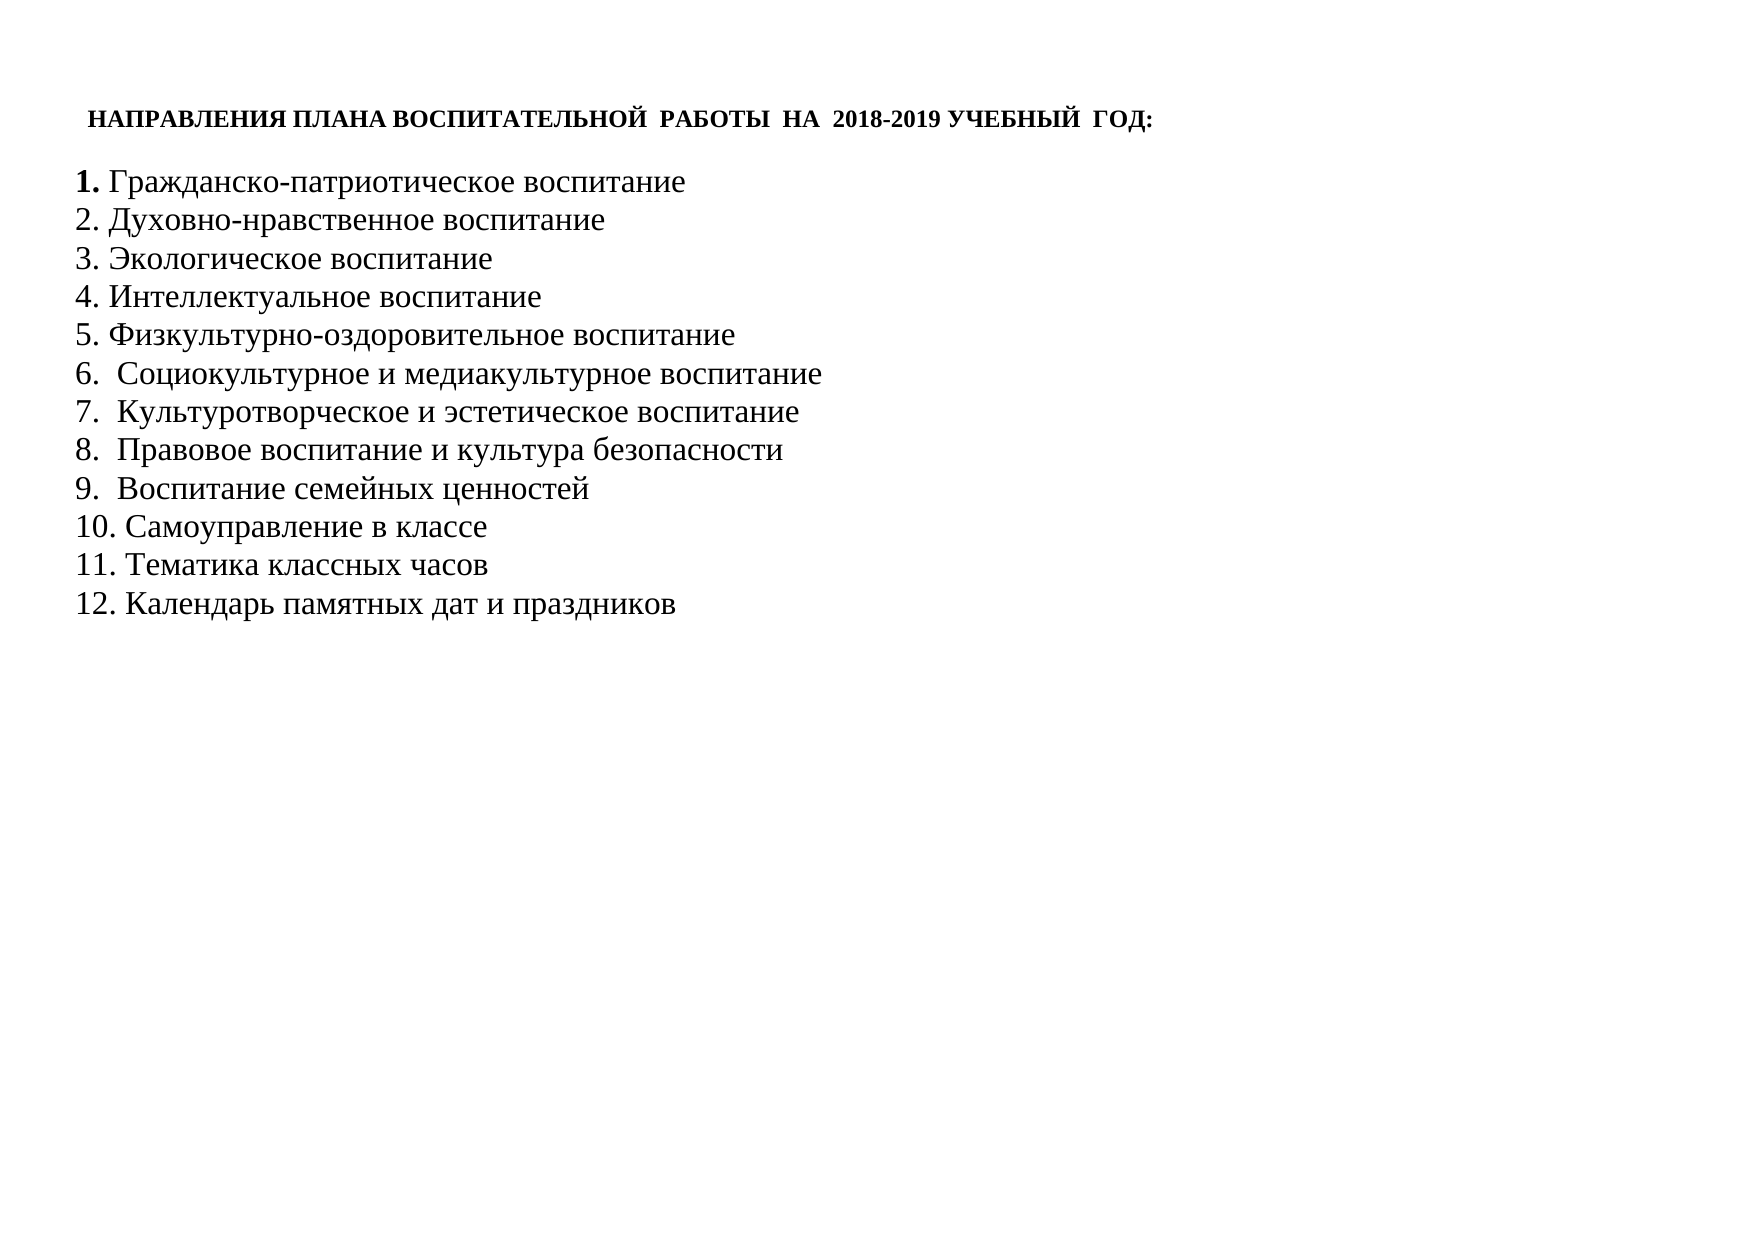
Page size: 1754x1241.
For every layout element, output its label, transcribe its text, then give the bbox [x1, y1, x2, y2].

text 3. Экологическое воспитание [75, 238, 1679, 276]
text НАПРАВЛЕНИЯ ПЛАНА ВОСПИТАТЕЛЬНОЙ РАБОТЫ НА 2018-2019 УЧЕБНЫЙ ГОД: [75, 104, 1679, 132]
text 9. Воспитание семейных ценностей [75, 468, 1679, 506]
text 5. Физкультурно-оздоровительное воспитание [75, 314, 1679, 353]
text 7. Культуротворческое и эстетическое воспитание [75, 391, 1679, 429]
text 8. Правовое воспитание и культура безопасности [75, 429, 1679, 468]
text 1. Гражданско-патриотическое воспитание [75, 161, 1679, 199]
text 6. Социокультурное и медиакультурное воспитание [75, 353, 1679, 391]
text 10. Самоуправление в классе [75, 506, 1679, 544]
text 12. Календарь памятных дат и праздников [75, 583, 1679, 621]
text 4. Интеллектуальное воспитание [75, 276, 1679, 314]
text 11. Тематика классных часов [75, 544, 1679, 583]
text 2. Духовно-нравственное воспитание [75, 199, 1679, 238]
